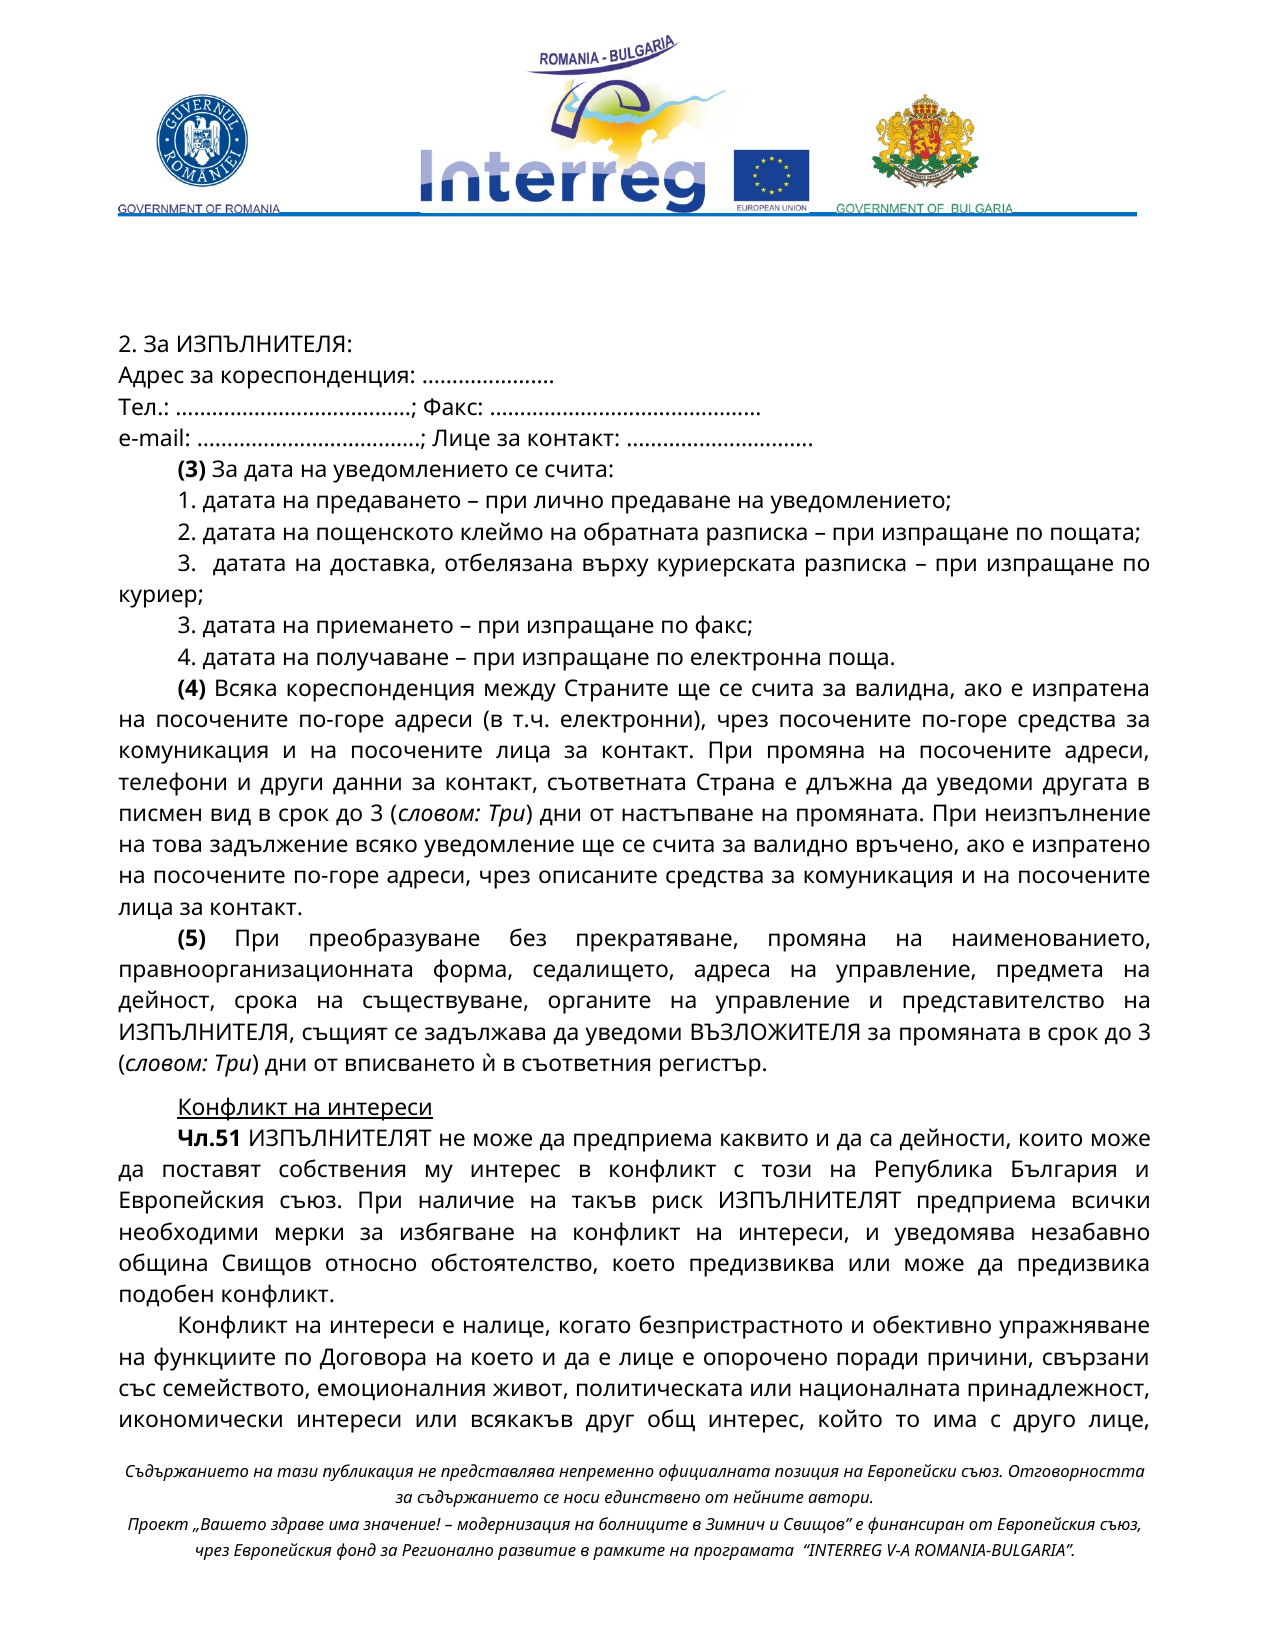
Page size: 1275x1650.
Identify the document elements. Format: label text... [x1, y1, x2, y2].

text Тел.: …………………………………; Факс: ……………………………………… [118, 391, 1152, 422]
picture [118, 94, 280, 213]
text 2. датата на пощенското клеймо на обратната разписка – при изпращане по пощата; [118, 516, 1152, 547]
text 1. датата на предаването – при лично предаване на уведомлението; [118, 484, 1152, 516]
text 3. датата на приемането – при изпращане по факс; [118, 609, 1152, 641]
text Адрес за кореспонденция: …………………. [118, 359, 1152, 391]
text 2. За ИЗПЪЛНИТЕЛЯ: [118, 328, 1152, 359]
text Конфликт на интереси [118, 1091, 1152, 1122]
text 4. датата на получаване – при изпращане по електронна поща. [118, 641, 1152, 672]
picture [420, 35, 810, 213]
text (5) При преобразуване без прекратяване, промяна на наименованието, правноорганизационната форма, седалището, адреса на управление, предмета на дейност, срока на съществуване, органите на управление и представителство на ИЗПЪЛНИТЕЛЯ, същият се задължава да уведоми ВЪЗЛОЖИТЕЛЯ за промяната в срок до 3 (словом: Три) дни от вписването ѝ в съответния регистър. [118, 922, 1152, 1078]
text 3. датата на доставка, отбелязана върху куриерската разписка – при изпращане по куриер; [118, 547, 1152, 609]
picture [836, 94, 1013, 213]
text e-mail: ……………………………….; Лице за контакт: …………………………. [118, 422, 1152, 453]
text (4) Всяка кореспонденция между Страните ще се счита за валидна, ако е изпратена на посочените по-горе адреси (в т.ч. електронни), чрез посочените по-горе средства за комуникация и на посочените лица за контакт. При промяна на посочените адреси, телефони и други данни за контакт, съответната Страна е длъжна да уведоми другата в писмен вид в срок до 3 (словом: Три) дни от настъпване на промяната. При неизпълнение на това задължение всяко уведомление ще се счита за валидно връчено, ако е изпратено на посочените по-горе адреси, чрез описаните средства за комуникация и на посочените лица за контакт. [118, 672, 1152, 922]
text (3) За дата на уведомлението се счита: [118, 453, 1152, 484]
text Чл.51 ИЗПЪЛНИТЕЛЯТ не може да предприема каквито и да са дейности, които може да поставят собствения му интерес в конфликт с този на Република България и Европейския съюз. При наличие на такъв риск ИЗПЪЛНИТЕЛЯТ предприема всички необходими мерки за избягване на конфликт на интереси, и уведомява незабавно община Свищов относно обстоятелство, което предизвиква или може да предизвика подобен конфликт. [118, 1122, 1152, 1309]
